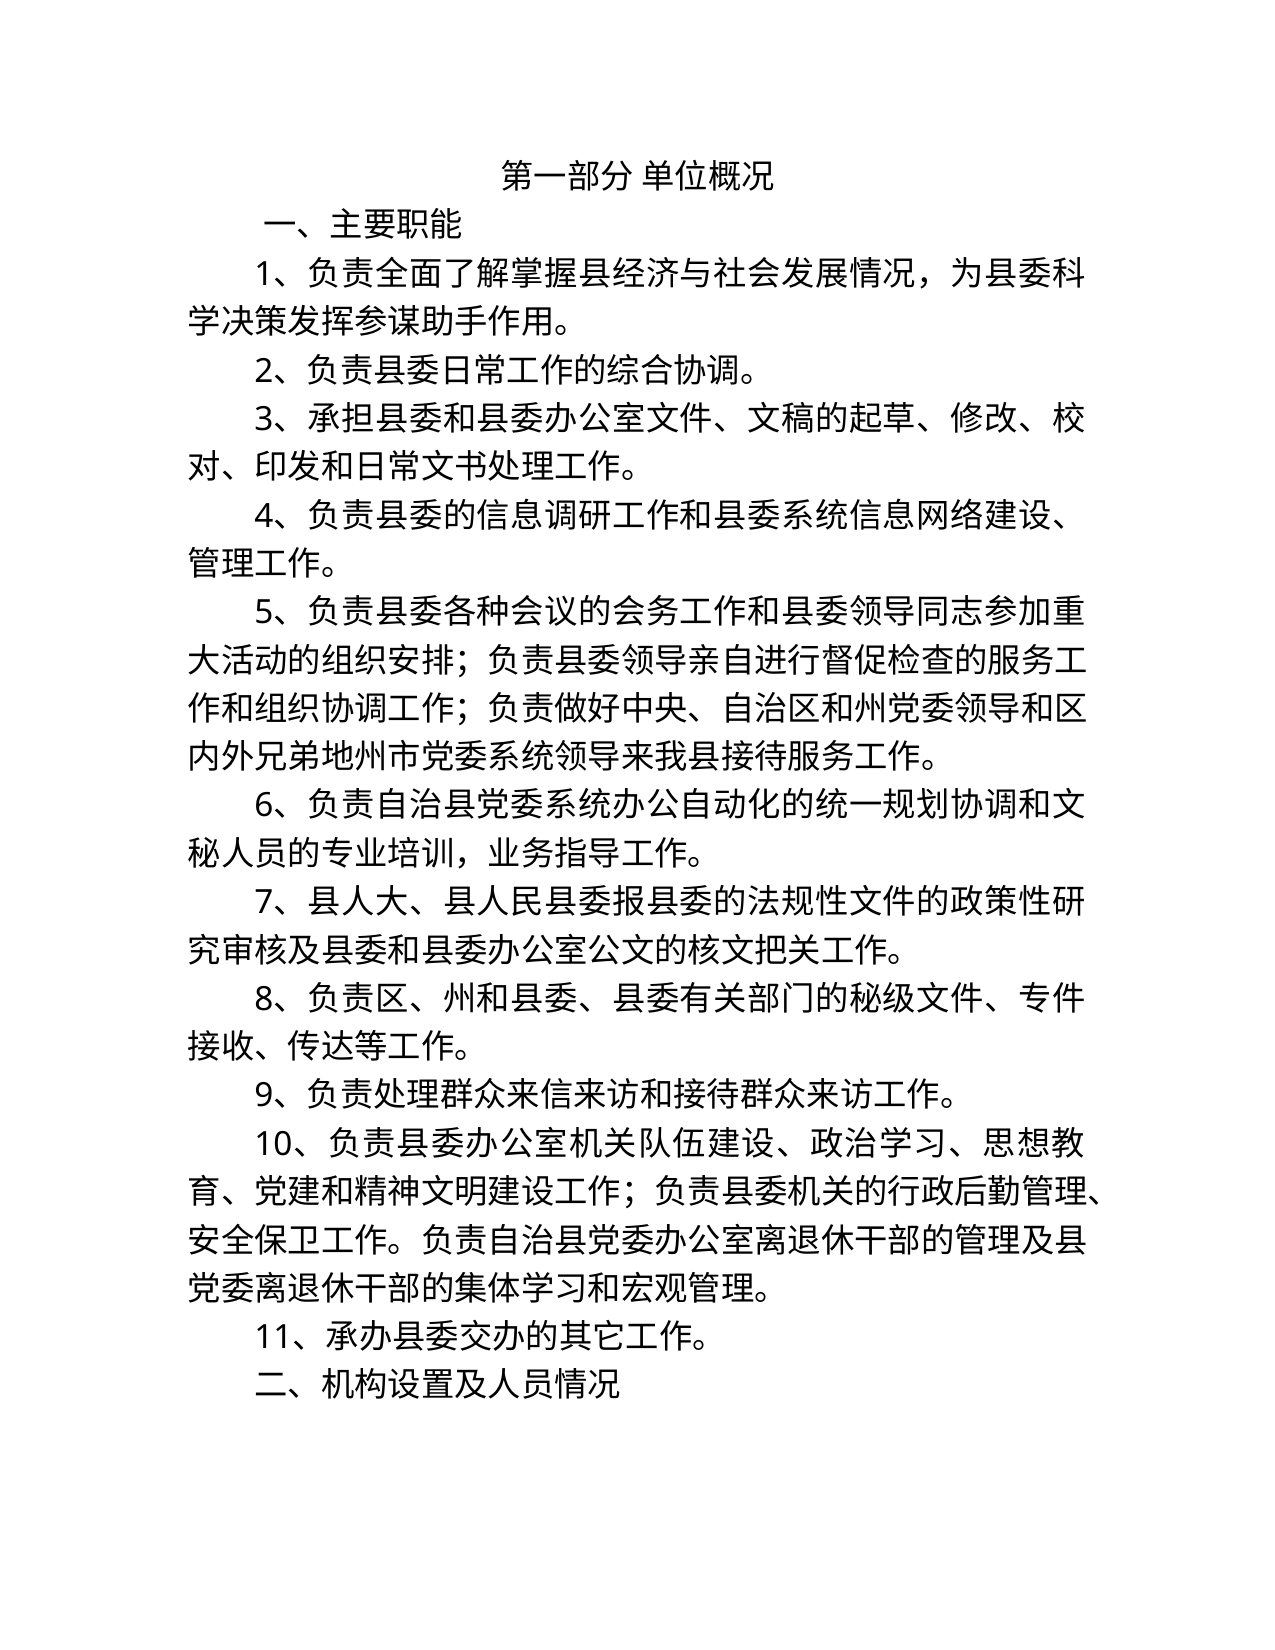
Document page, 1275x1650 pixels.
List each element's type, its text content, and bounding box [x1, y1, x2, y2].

text 6、负责自治县党委系统办公自动化的统一规划协调和文秘人员的专业培训，业务指导工作。 [187, 778, 1087, 875]
text 9、负责处理群众来信来访和接待群众来访工作。 [187, 1068, 1087, 1117]
text 4、负责县委的信息调研工作和县委系统信息网络建设、管理工作。 [187, 488, 1087, 585]
text 一、主要职能 [187, 198, 1087, 247]
text 1、负责全面了解掌握县经济与社会发展情况，为县委科学决策发挥参谋助手作用。 [187, 247, 1087, 343]
text 8、负责区、州和县委、县委有关部门的秘级文件、专件接收、传达等工作。 [187, 972, 1087, 1068]
text 第一部分 单位概况 [187, 150, 1087, 198]
text 3、承担县委和县委办公室文件、文稿的起草、修改、校对、印发和日常文书处理工作。 [187, 392, 1087, 488]
text 10、负责县委办公室机关队伍建设、政治学习、思想教育、党建和精神文明建设工作；负责县委机关的行政后勤管理、安全保卫工作。负责自治县党委办公室离退休干部的管理及县党委离退休干部的集体学习和宏观管理。 [187, 1117, 1087, 1310]
text 2、负责县委日常工作的综合协调。 [187, 343, 1087, 392]
text 二、机构设置及人员情况 [187, 1358, 1087, 1406]
text 7、县人大、县人民县委报县委的法规性文件的政策性研究审核及县委和县委办公室公文的核文把关工作。 [187, 875, 1087, 972]
text 11、承办县委交办的其它工作。 [187, 1310, 1087, 1358]
text 5、负责县委各种会议的会务工作和县委领导同志参加重大活动的组织安排；负责县委领导亲自进行督促检查的服务工作和组织协调工作；负责做好中央、自治区和州党委领导和区内外兄弟地州市党委系统领导来我县接待服务工作。 [187, 585, 1087, 778]
